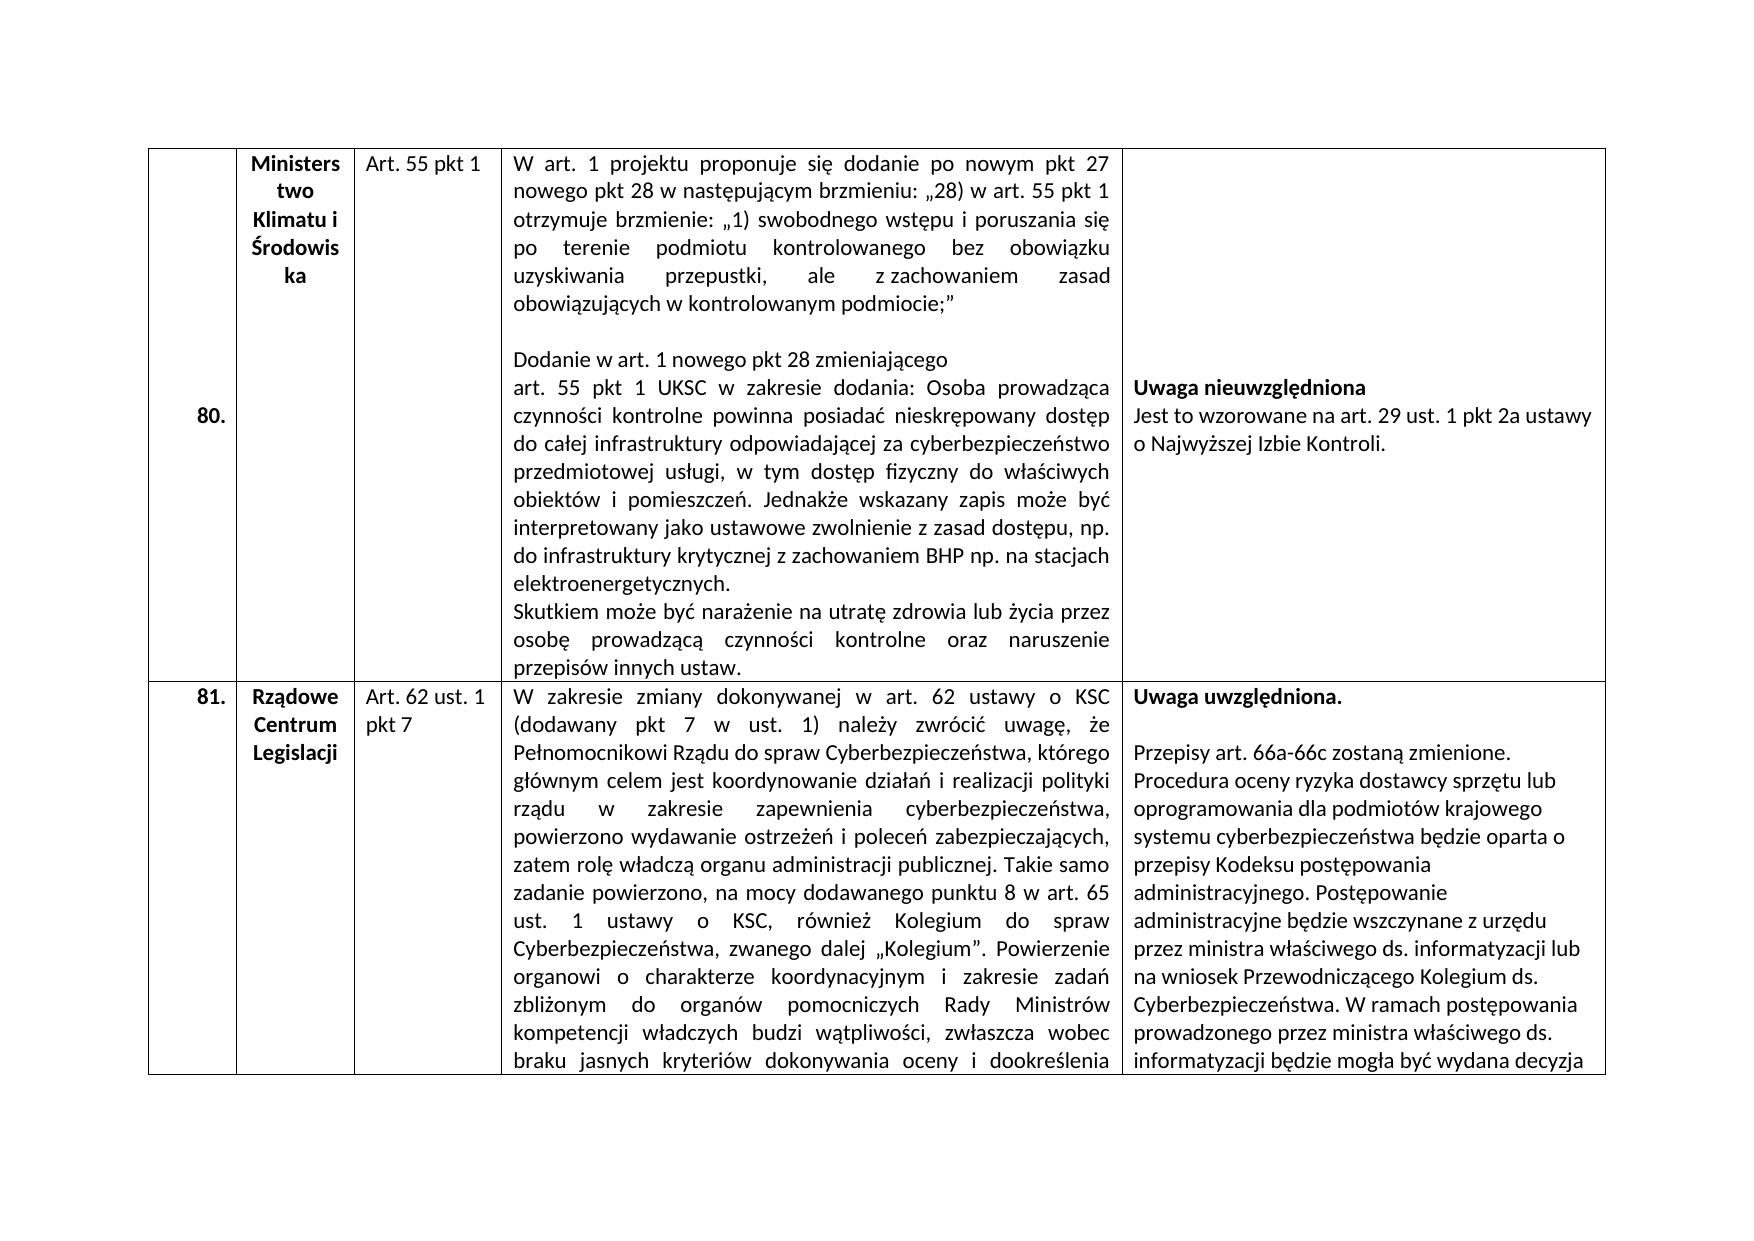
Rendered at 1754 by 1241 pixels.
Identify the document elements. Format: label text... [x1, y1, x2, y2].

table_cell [237, 149, 354, 681]
table_cell [149, 682, 236, 1074]
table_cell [502, 682, 1122, 1074]
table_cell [237, 682, 354, 1074]
table_cell [149, 149, 236, 681]
table_cell W art. 1 projektu proponuje się dodanie po nowym pkt 27 nowego pkt 28 w następującym brzmieniu: „28) w art. 55 pkt 1 otrzymuje brzmienie: „1) swobodnego wstępu i poruszania się po terenie podmiotu kontrolowanego bez obowiązku uzyskiwania przepustki, ale z zachowaniem zasad obowiązujących w kontrolowanym podmiocie;” Dodanie w art. 1 nowego pkt 28 zmieniającego art. 55 pkt 1 UKSC w zakresie dodania: Osoba prowadząca czynności kontrolne powinna posiadać nieskrępowany dostęp do całej infrastruktury odpowiadającej za cyberbezpieczeństwo przedmiotowej usługi, w tym dostęp fizyczny do właściwych obiektów i pomieszczeń. Jednakże wskazany zapis może być interpretowany jako ustawowe zwolnienie z zasad dostępu, np. do infrastruktury krytycznej z zachowaniem BHP np. na stacjach elektroenergetycznych. Skutkiem może być narażenie na utratę zdrowia lub życia przez osobę prowadzącą czynności kontrolne oraz naruszenie przepisów innych ustaw. [502, 149, 1122, 681]
table_cell Uwaga nieuwzględniona Jest to wzorowane na art. 29 ust. 1 pkt 2a ustawy o Najwyższej Izbie Kontroli. [1123, 149, 1605, 681]
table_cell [355, 682, 501, 1074]
table_cell Art. 55 pkt 1 [355, 149, 501, 681]
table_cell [1123, 682, 1605, 1074]
